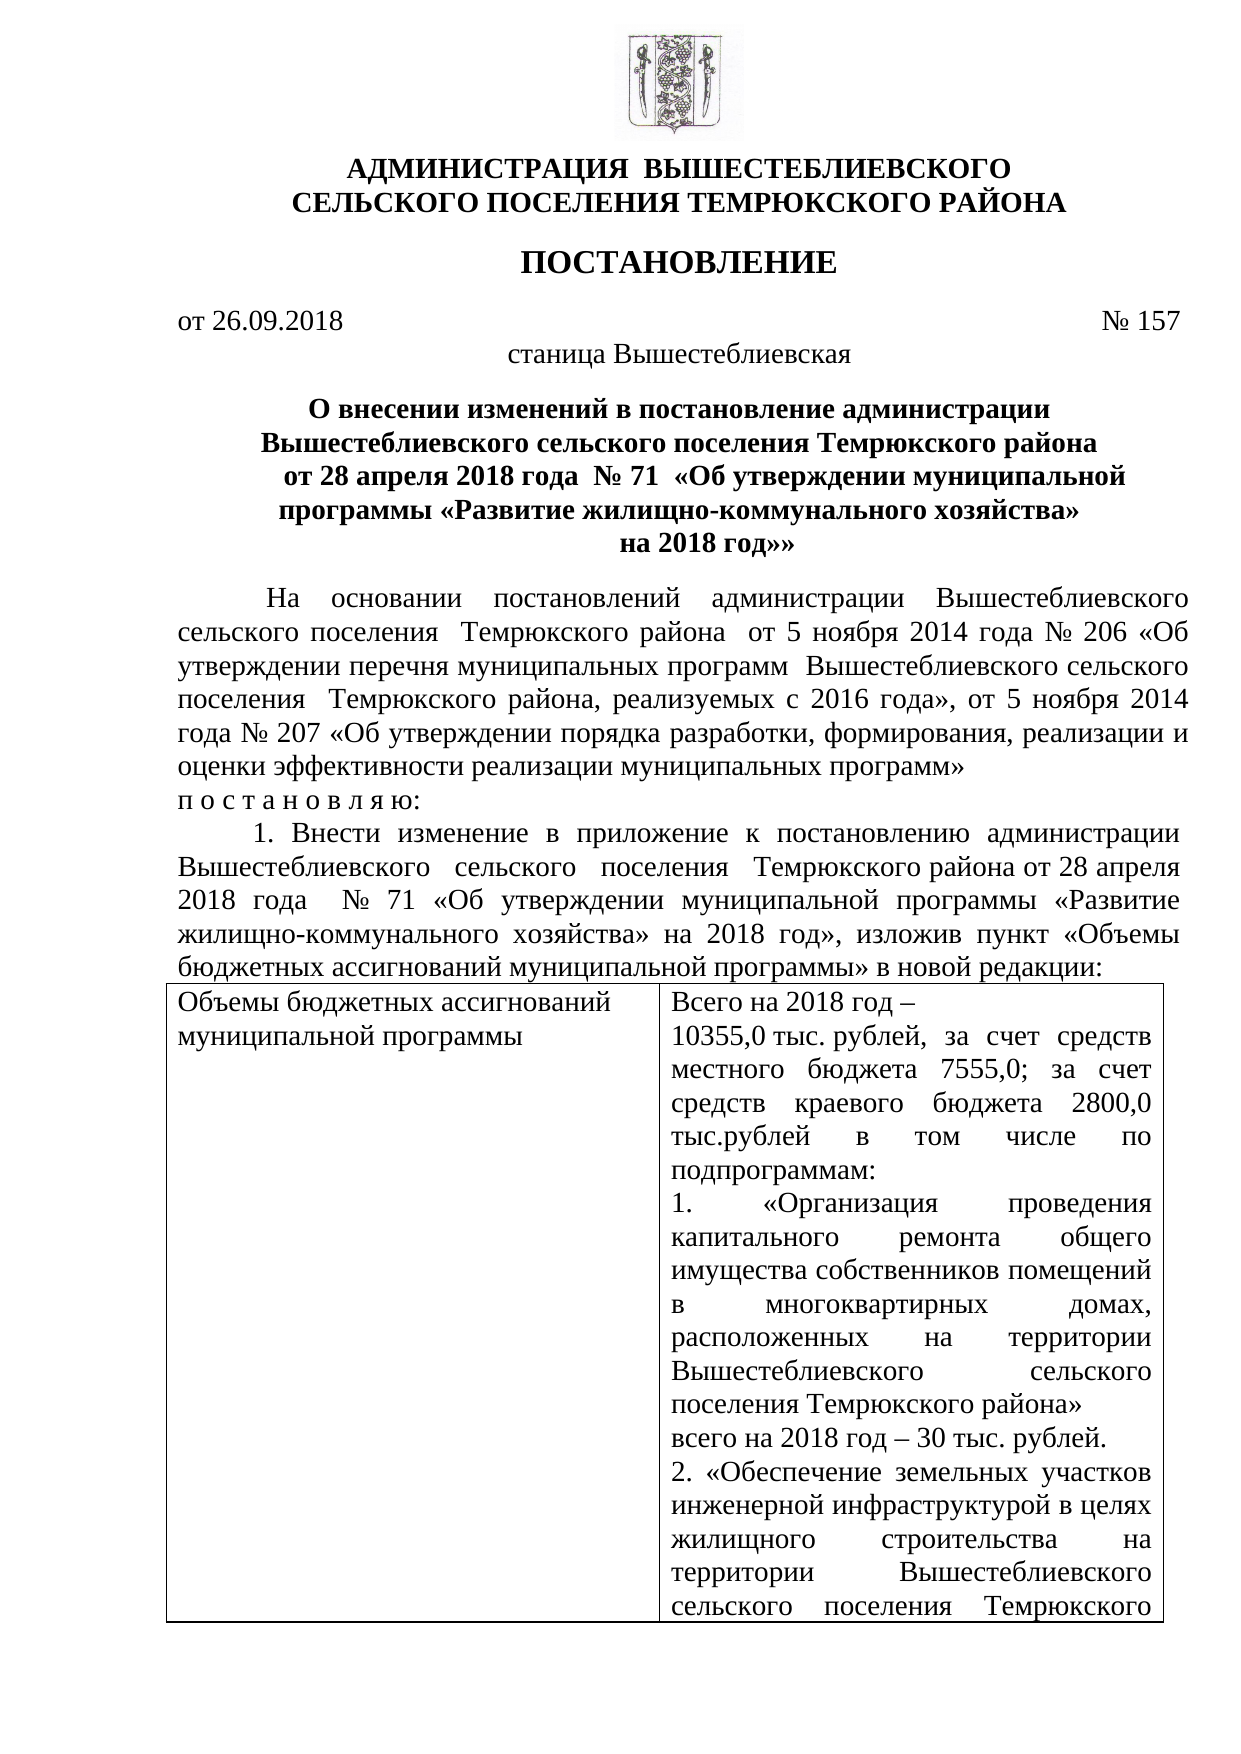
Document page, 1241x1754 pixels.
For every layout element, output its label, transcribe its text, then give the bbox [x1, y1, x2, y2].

text 1. Внести изменение в приложение к постановлению администрации Вышестеблиевского сельского поселения Темрюкского района от 28 апреля 2018 года № 71 «Об утверждении муниципальной программы «Развитие жилищно-коммунального хозяйства» на 2018 год», изложив пункт «Объемы бюджетных ассигнований муниципальной программы» в новой редакции: [177, 815, 1181, 983]
text О внесении изменений в постановление администрации Вышестеблиевского сельского поселения Темрюкского района [177, 391, 1181, 458]
picture [614, 24, 744, 141]
text на 2018 год»» [177, 526, 1181, 559]
text СЕЛЬСКОГО ПОСЕЛЕНИЯ ТЕМРЮКСКОГО РАЙОНА [177, 185, 1181, 219]
text ПОСТАНОВЛЕНИЕ [177, 243, 1181, 281]
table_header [660, 984, 1163, 1621]
text от 28 апреля 2018 года № 71 «Об утверждении муниципальной программы «Развитие жилищно-коммунального хозяйства» [177, 458, 1181, 526]
text от 26.09.2018 № 157 [177, 303, 1181, 336]
text На основании постановлений администрации Вышестеблиевского сельского поселения Темрюкского района от 5 ноября 2014 года № 206 «Об утверждении перечня муниципальных программ Вышестеблиевского сельского поселения Темрюкского района, реализуемых с 2016 года», от 5 ноября 2014 года № 207 «Об утверждении порядка разработки, формирования, реализации и оценки эффективности реализации муниципальных программ» [177, 581, 1189, 782]
text станица Вышестеблиевская [177, 336, 1181, 370]
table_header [167, 984, 659, 1621]
text АДМИНИСТРАЦИЯ ВЫШЕСТЕБЛИЕВСКОГО [177, 152, 1181, 185]
text п о с т а н о в л я ю: [177, 782, 1189, 815]
